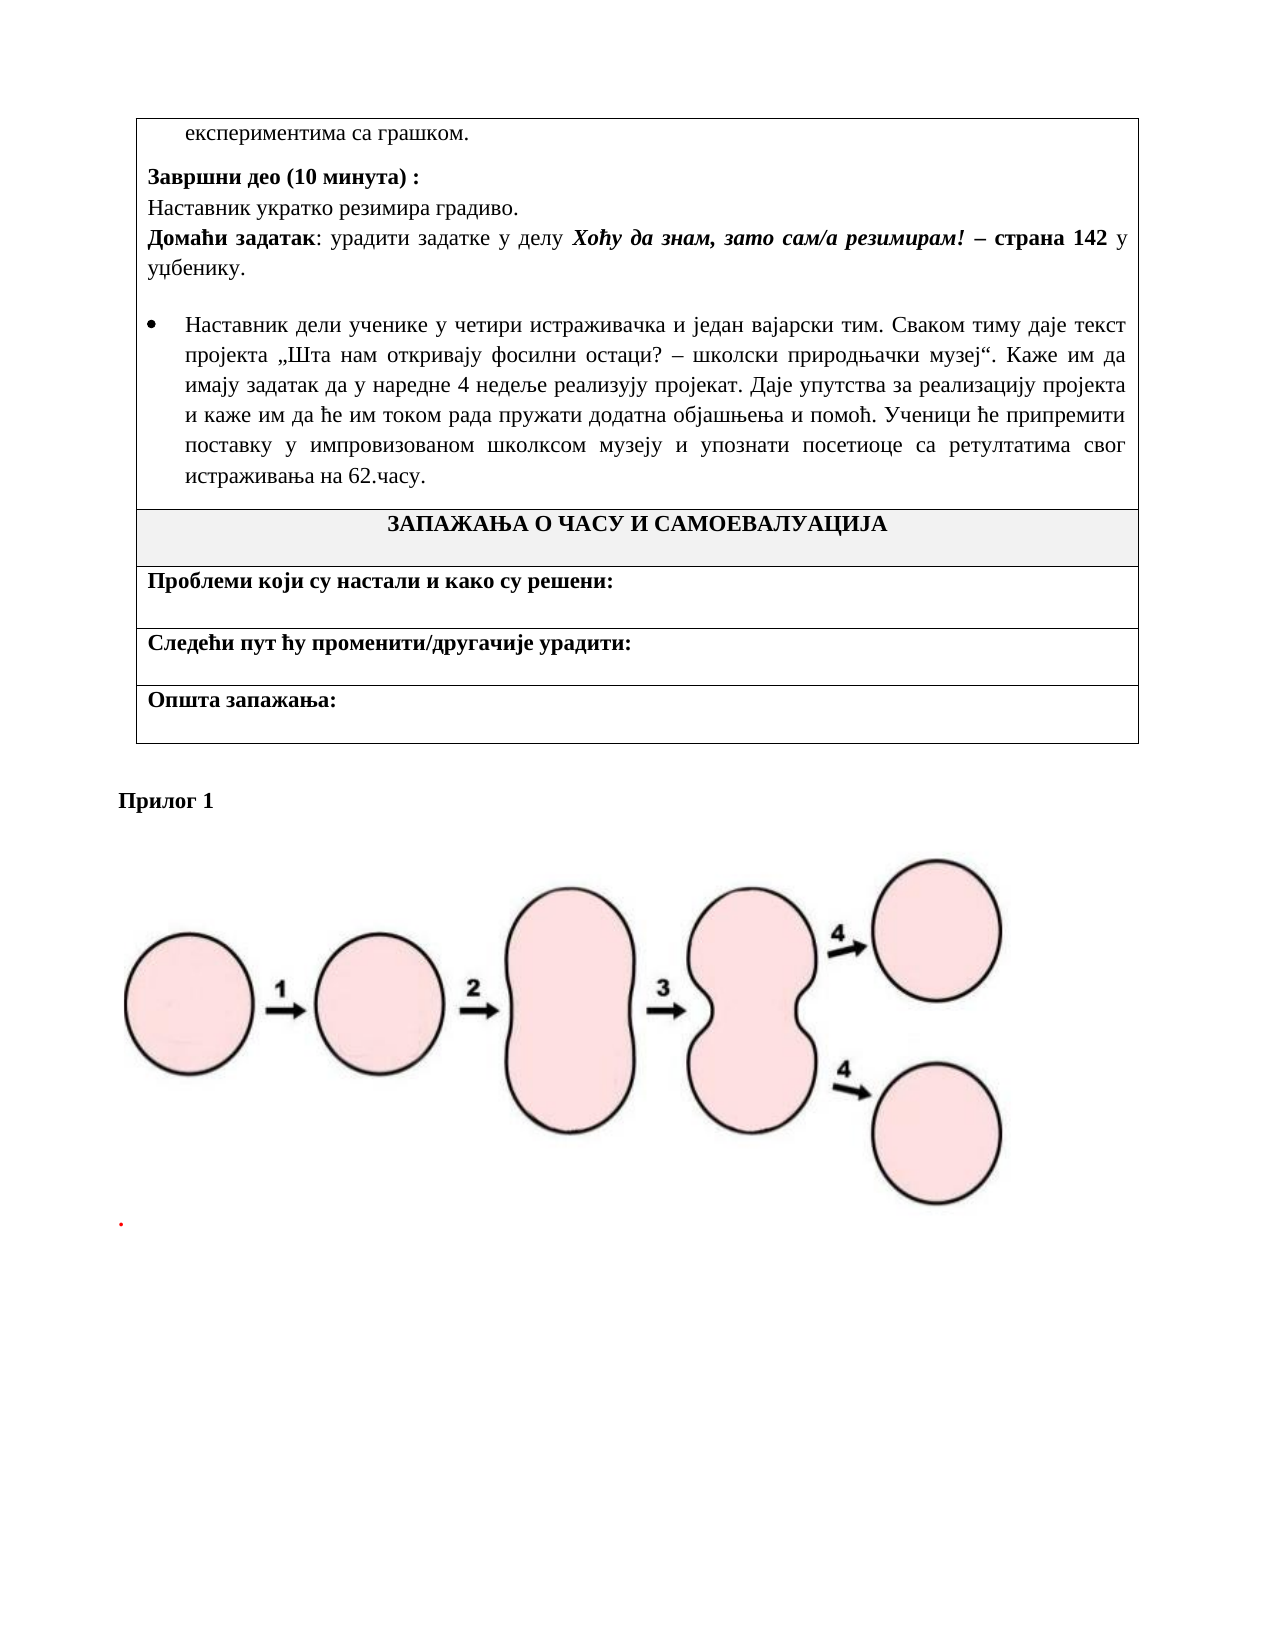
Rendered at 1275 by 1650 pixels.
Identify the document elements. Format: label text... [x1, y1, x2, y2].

table_cell ЗАПАЖАЊА О ЧАСУ И САМОЕВАЛУАЦИЈА [137, 510, 1138, 566]
table_cell Општа запажања: [137, 686, 1138, 743]
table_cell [137, 119, 1138, 508]
picture [123, 830, 1018, 1227]
text Прилог 1 [118, 787, 1157, 813]
table_cell Проблеми који су настали и како су решени: [137, 567, 1138, 628]
table_cell Следећи пут ћу променити/другачије урадити: [137, 629, 1138, 685]
